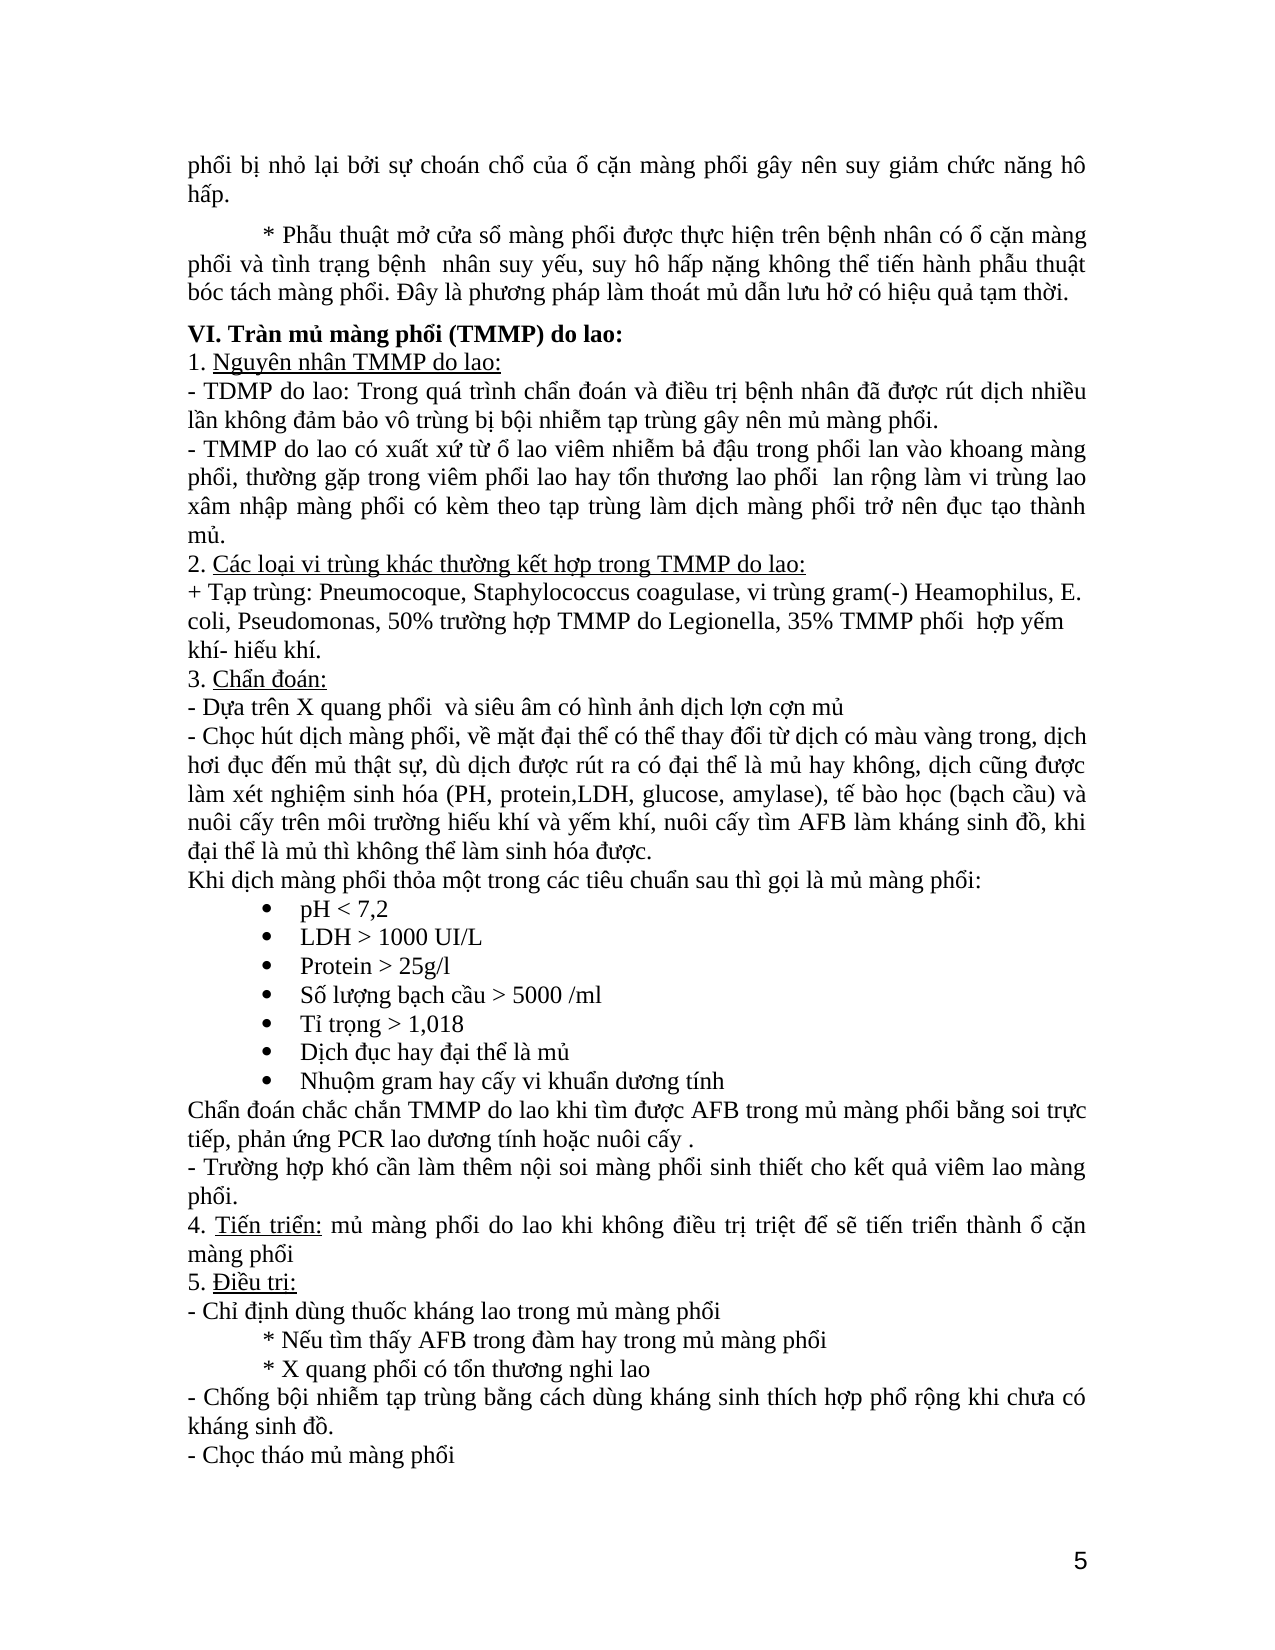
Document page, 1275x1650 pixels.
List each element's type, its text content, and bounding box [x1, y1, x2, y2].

text 3. Chẩn đoán: [187, 664, 1087, 692]
text Chẩn đoán chắc chắn TMMP do lao khi tìm được AFB trong mủ màng phổi bằng soi trực tiếp, phản ứng PCR lao dương tính hoặc nuôi cấy . [187, 1095, 1087, 1152]
text - TDMP do lao: Trong quá trình chẩn đoán và điều trị bệnh nhân đã được rút dịch nhiều lần không đảm bảo vô trùng bị bội nhiễm tạp trùng gây nên mủ màng phổi. [187, 376, 1087, 434]
list Tỉ trọng > 1,018 [262, 1009, 1087, 1037]
text 2. Các loại vi trùng khác thường kết hợp trong TMMP do lao: [187, 549, 1087, 577]
text - Dựa trên X quang phổi và siêu âm có hình ảnh dịch lợn cợn mủ [187, 692, 1087, 721]
text Khi dịch màng phổi thỏa một trong các tiêu chuẩn sau thì gọi là mủ màng phổi: [187, 865, 1087, 894]
text - Chọc tháo mủ màng phổi [187, 1440, 1087, 1469]
text - Chống bội nhiễm tạp trùng bằng cách dùng kháng sinh thích hợp phổ rộng khi chưa có kháng sinh đồ. [187, 1382, 1087, 1440]
text - TMMP do lao có xuất xứ từ ổ lao viêm nhiễm bả đậu trong phổi lan vào khoang màng phổi, thường gặp trong viêm phổi lao hay tổn thương lao phổi lan rộng làm vi trùng lao xâm nhập màng phổi có kèm theo tạp trùng làm dịch màng phổi trở nên đục tạo thành mủ. [187, 434, 1087, 549]
text * Phẫu thuật mở cửa sổ màng phổi được thực hiện trên bệnh nhân có ổ cặn màng phổi và tình trạng bệnh nhân suy yếu, suy hô hấp nặng không thể tiến hành phẫu thuật bóc tách màng phổi. Đây là phương pháp làm thoát mủ dẫn lưu hở có hiệu quả tạm thời. [187, 220, 1087, 306]
list Dịch đục hay đại thể là mủ [262, 1037, 1087, 1066]
list Protein > 25g/l [262, 951, 1087, 980]
text + Tạp trùng: Pneumocoque, Staphylococcus coagulase, vi trùng gram(-) Heamophilus, E. coli, Pseudomonas, 50% trường hợp TMMP do Legionella, 35% TMMP phối hợp yếm khí- hiếu khí. [187, 577, 1087, 664]
text VI. Tràn mủ màng phổi (TMMP) do lao: [187, 319, 1087, 347]
list Số lượng bạch cầu > 5000 /ml [262, 980, 1087, 1009]
text 5. Điều trị: [187, 1267, 1087, 1296]
text * Nếu tìm thấy AFB trong đàm hay trong mủ màng phổi * X quang phổi có tổn thương nghi lao [187, 1325, 1087, 1382]
text - Chọc hút dịch màng phổi, về mặt đại thể có thể thay đổi từ dịch có màu vàng trong, dịch hơi đục đến mủ thật sự, dù dịch được rút ra có đại thể là mủ hay không, dịch cũng được làm xét nghiệm sinh hóa (PH, protein,LDH, glucose, amylase), tế bào học (bạch cầu) và nuôi cấy trên môi trường hiếu khí và yếm khí, nuôi cấy tìm AFB làm kháng sinh đồ, khi đại thể là mủ thì không thể làm sinh hóa được. [187, 721, 1087, 865]
list LDH > 1000 UI/L [262, 922, 1087, 951]
list Nhuộm gram hay cấy vi khuẩn dương tính [262, 1066, 1087, 1095]
text 1. Nguyên nhân TMMP do lao: [187, 347, 1087, 376]
text 4. Tiến triển: mủ màng phổi do lao khi không điều trị triệt để sẽ tiến triển thành ổ cặn màng phổi [187, 1210, 1087, 1267]
list pH < 7,2 [262, 894, 1087, 922]
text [187, 150, 1087, 207]
text - Chỉ định dùng thuốc kháng lao trong mủ màng phổi [187, 1296, 1087, 1325]
text - Trường hợp khó cần làm thêm nội soi màng phổi sinh thiết cho kết quả viêm lao màng phổi. [187, 1152, 1087, 1210]
